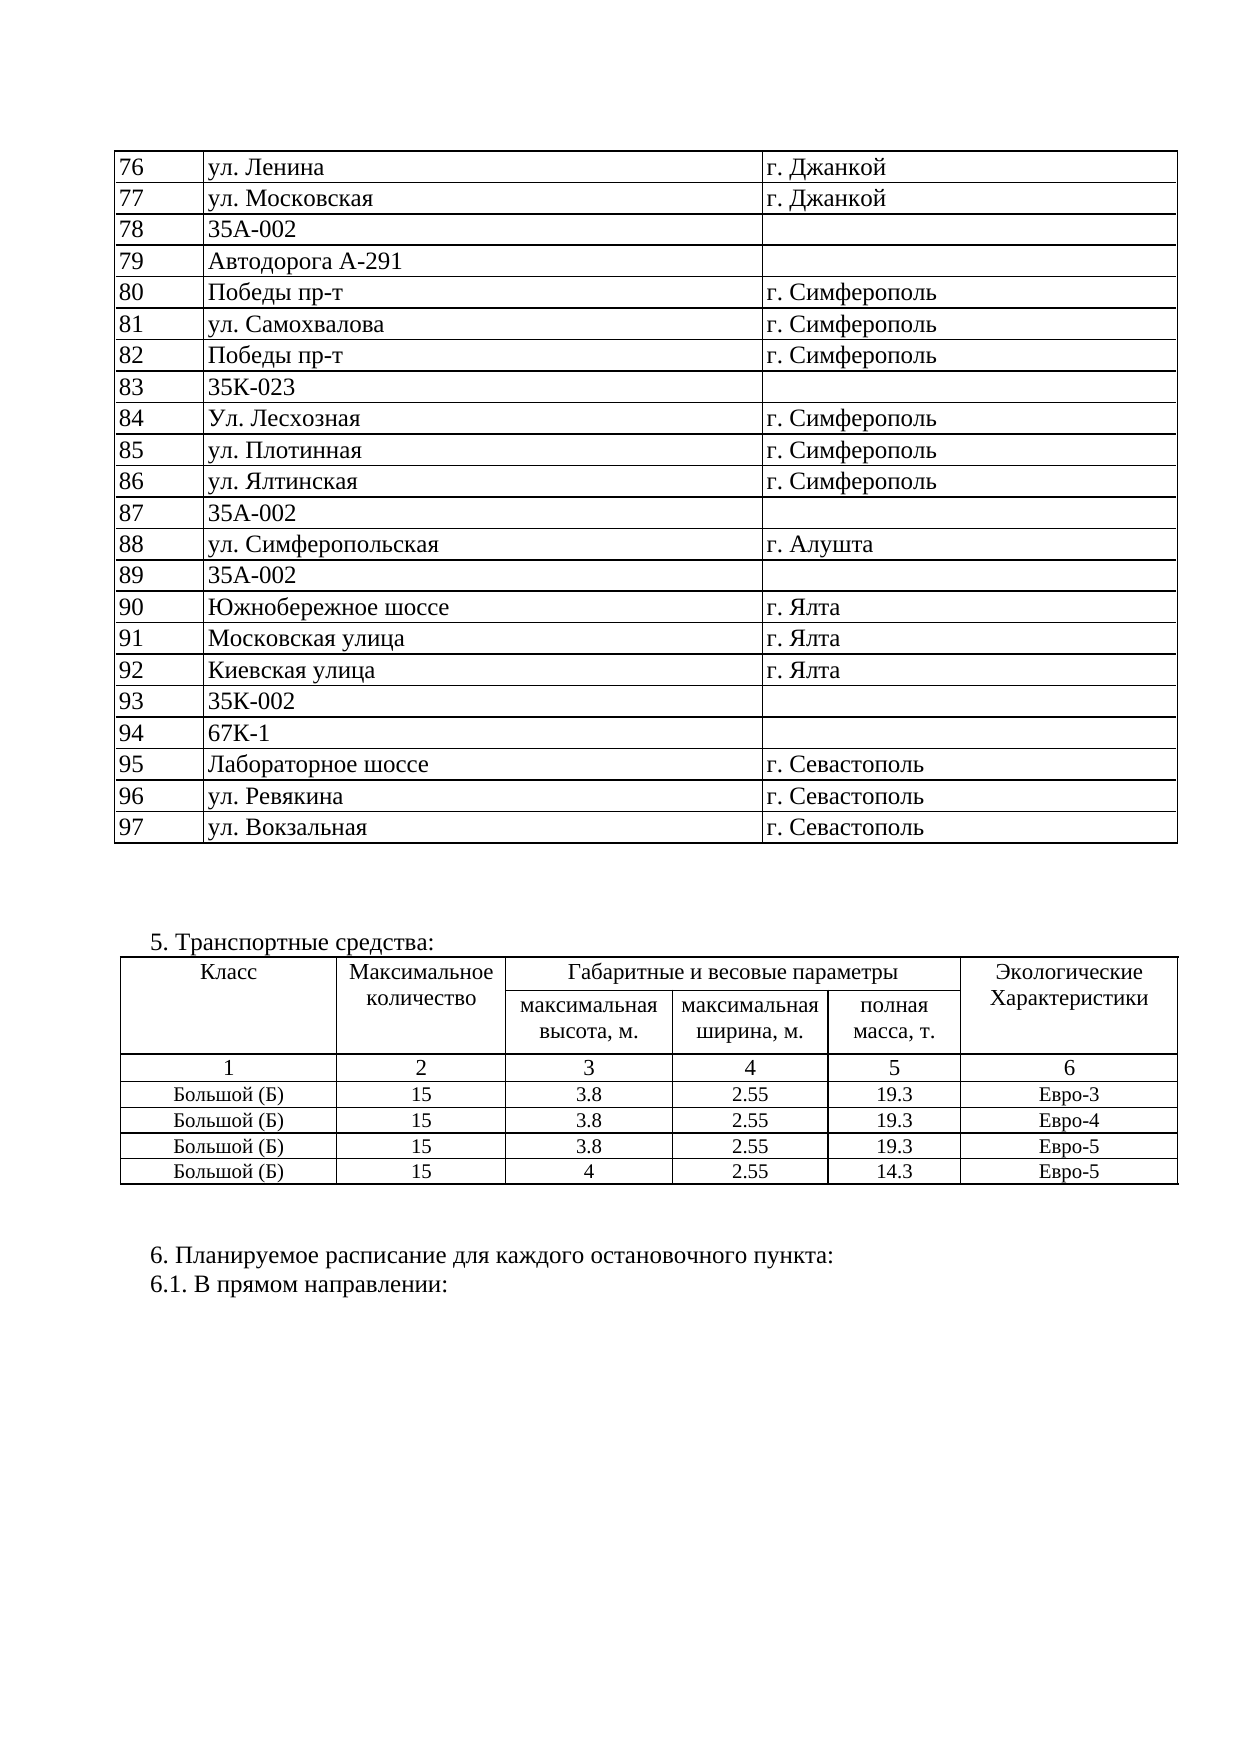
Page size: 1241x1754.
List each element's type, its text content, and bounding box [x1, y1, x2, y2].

table_cell г. Симферополь [763, 307, 1177, 339]
table_cell Евро-4 [961, 1108, 1177, 1132]
table_cell [763, 244, 1177, 276]
table_cell 67К-1 [204, 718, 762, 748]
table_cell г. Ялта [763, 622, 1177, 653]
table_cell 14.3 [829, 1159, 960, 1183]
text 5. Транспортные средства: [150, 927, 1090, 956]
table_cell 2.55 [673, 1159, 827, 1183]
table_cell 15 [337, 1134, 505, 1158]
table_cell 3.8 [506, 1108, 672, 1132]
table_cell 15 [337, 1159, 505, 1183]
table_cell 93 [115, 686, 203, 716]
table_header Класс [121, 958, 336, 1053]
table_cell 15 [337, 1082, 505, 1106]
table_cell [763, 685, 1177, 716]
table_cell г. Джанкой [763, 152, 1177, 181]
table_cell Ул. Лесхозная [204, 403, 762, 433]
table_cell Большой (Б) [121, 1108, 336, 1132]
table_cell 89 [115, 560, 203, 590]
table_cell 78 [115, 214, 203, 244]
table_cell [763, 496, 1177, 527]
table_cell г. Севастополь [763, 811, 1177, 842]
table_cell г. Севастополь [763, 779, 1177, 811]
table_cell 6 [961, 1055, 1177, 1081]
table_cell Евро-5 [961, 1159, 1177, 1183]
table_cell Евро-5 [961, 1134, 1177, 1158]
table_cell максимальная высота, м. [506, 991, 672, 1053]
table_cell 35К-023 [204, 372, 762, 402]
table_cell 3.8 [506, 1134, 672, 1158]
table_cell 4 [673, 1055, 827, 1081]
table_cell 19.3 [829, 1082, 960, 1106]
table_cell ул. Плотинная [204, 435, 762, 464]
table_cell [763, 716, 1177, 748]
table_cell 79 [115, 245, 203, 276]
table_cell 2.55 [673, 1082, 827, 1106]
table_cell 86 [115, 466, 203, 496]
table_cell ул. Вокзальная [204, 812, 762, 842]
table_cell ул. Симферопольская [204, 529, 762, 559]
table_cell 97 [115, 812, 203, 842]
table_cell Большой (Б) [121, 1159, 336, 1183]
table_cell ул. Московская [204, 183, 762, 213]
table_cell г. Симферополь [763, 433, 1177, 464]
table_cell Южнобережное шоссе [204, 592, 762, 622]
table_cell 88 [115, 529, 203, 559]
table_cell 3 [506, 1055, 672, 1081]
table_cell г. Симферополь [763, 402, 1177, 433]
table_cell 95 [115, 749, 203, 779]
table_cell 2.55 [673, 1108, 827, 1132]
table_cell [763, 213, 1177, 244]
table_cell 35А-002 [204, 215, 762, 244]
table_cell г. Ялта [763, 653, 1177, 685]
table_cell 87 [115, 497, 203, 527]
table_cell 92 [115, 654, 203, 685]
table_cell 3.8 [506, 1082, 672, 1106]
table_cell 96 [115, 780, 203, 811]
table_cell г. Симферополь [763, 339, 1177, 370]
table_header Максимальное количество [337, 958, 505, 1053]
table_cell 4 [506, 1159, 672, 1183]
table_cell 84 [115, 403, 203, 433]
table_cell ул. Самохвалова [204, 309, 762, 339]
text 6.1. В прямом направлении: [150, 1269, 1090, 1297]
table_cell г. Симферополь [763, 276, 1177, 307]
table_cell ул. Ленина [204, 152, 762, 181]
table_cell 15 [337, 1108, 505, 1132]
table_cell 90 [115, 591, 203, 622]
table_cell 77 [115, 183, 203, 213]
table_cell 91 [115, 623, 203, 653]
table_cell 83 [115, 371, 203, 402]
table_header Габаритные и весовые параметры [506, 958, 960, 989]
table_cell 85 [115, 434, 203, 464]
table_cell 35К-002 [204, 686, 762, 716]
table_cell 19.3 [829, 1108, 960, 1132]
table_header Экологические Характеристики [961, 958, 1177, 1053]
table_cell г. Севастополь [763, 748, 1177, 779]
table_cell Победы пр-т [204, 340, 762, 370]
table_cell Киевская улица [204, 655, 762, 685]
table_cell 19.3 [829, 1134, 960, 1158]
table_cell полная масса, т. [829, 991, 960, 1053]
table_cell г. Джанкой [763, 181, 1177, 213]
table_cell 80 [115, 277, 203, 307]
table_cell ул. Ялтинская [204, 466, 762, 496]
table_cell 76 [115, 152, 203, 181]
table_cell 81 [115, 308, 203, 339]
table_cell Победы пр-т [204, 277, 762, 307]
text 6. Планируемое расписание для каждого остановочного пункта: [150, 1240, 1090, 1269]
table_cell максимальная ширина, м. [673, 991, 827, 1053]
table_cell Московская улица [204, 623, 762, 653]
table_cell г. Ялта [763, 590, 1177, 622]
table_cell ул. Ревякина [204, 781, 762, 811]
table_cell Лабораторное шоссе [204, 749, 762, 779]
table_cell 94 [115, 717, 203, 748]
table_cell 2.55 [673, 1134, 827, 1158]
table_cell 82 [115, 340, 203, 370]
table_cell г. Алушта [763, 528, 1177, 559]
table_cell 5 [829, 1055, 960, 1081]
table_cell г. Симферополь [763, 465, 1177, 496]
table_cell Евро-3 [961, 1082, 1177, 1106]
table_cell [763, 559, 1177, 590]
table_cell 2 [337, 1055, 505, 1081]
table_cell 35А-002 [204, 561, 762, 590]
table_cell Большой (Б) [121, 1134, 336, 1158]
table_cell [763, 370, 1177, 402]
table_cell Автодорога А-291 [204, 246, 762, 276]
table_cell 35А-002 [204, 498, 762, 527]
table_cell 1 [121, 1055, 336, 1081]
table_cell Большой (Б) [121, 1082, 336, 1106]
